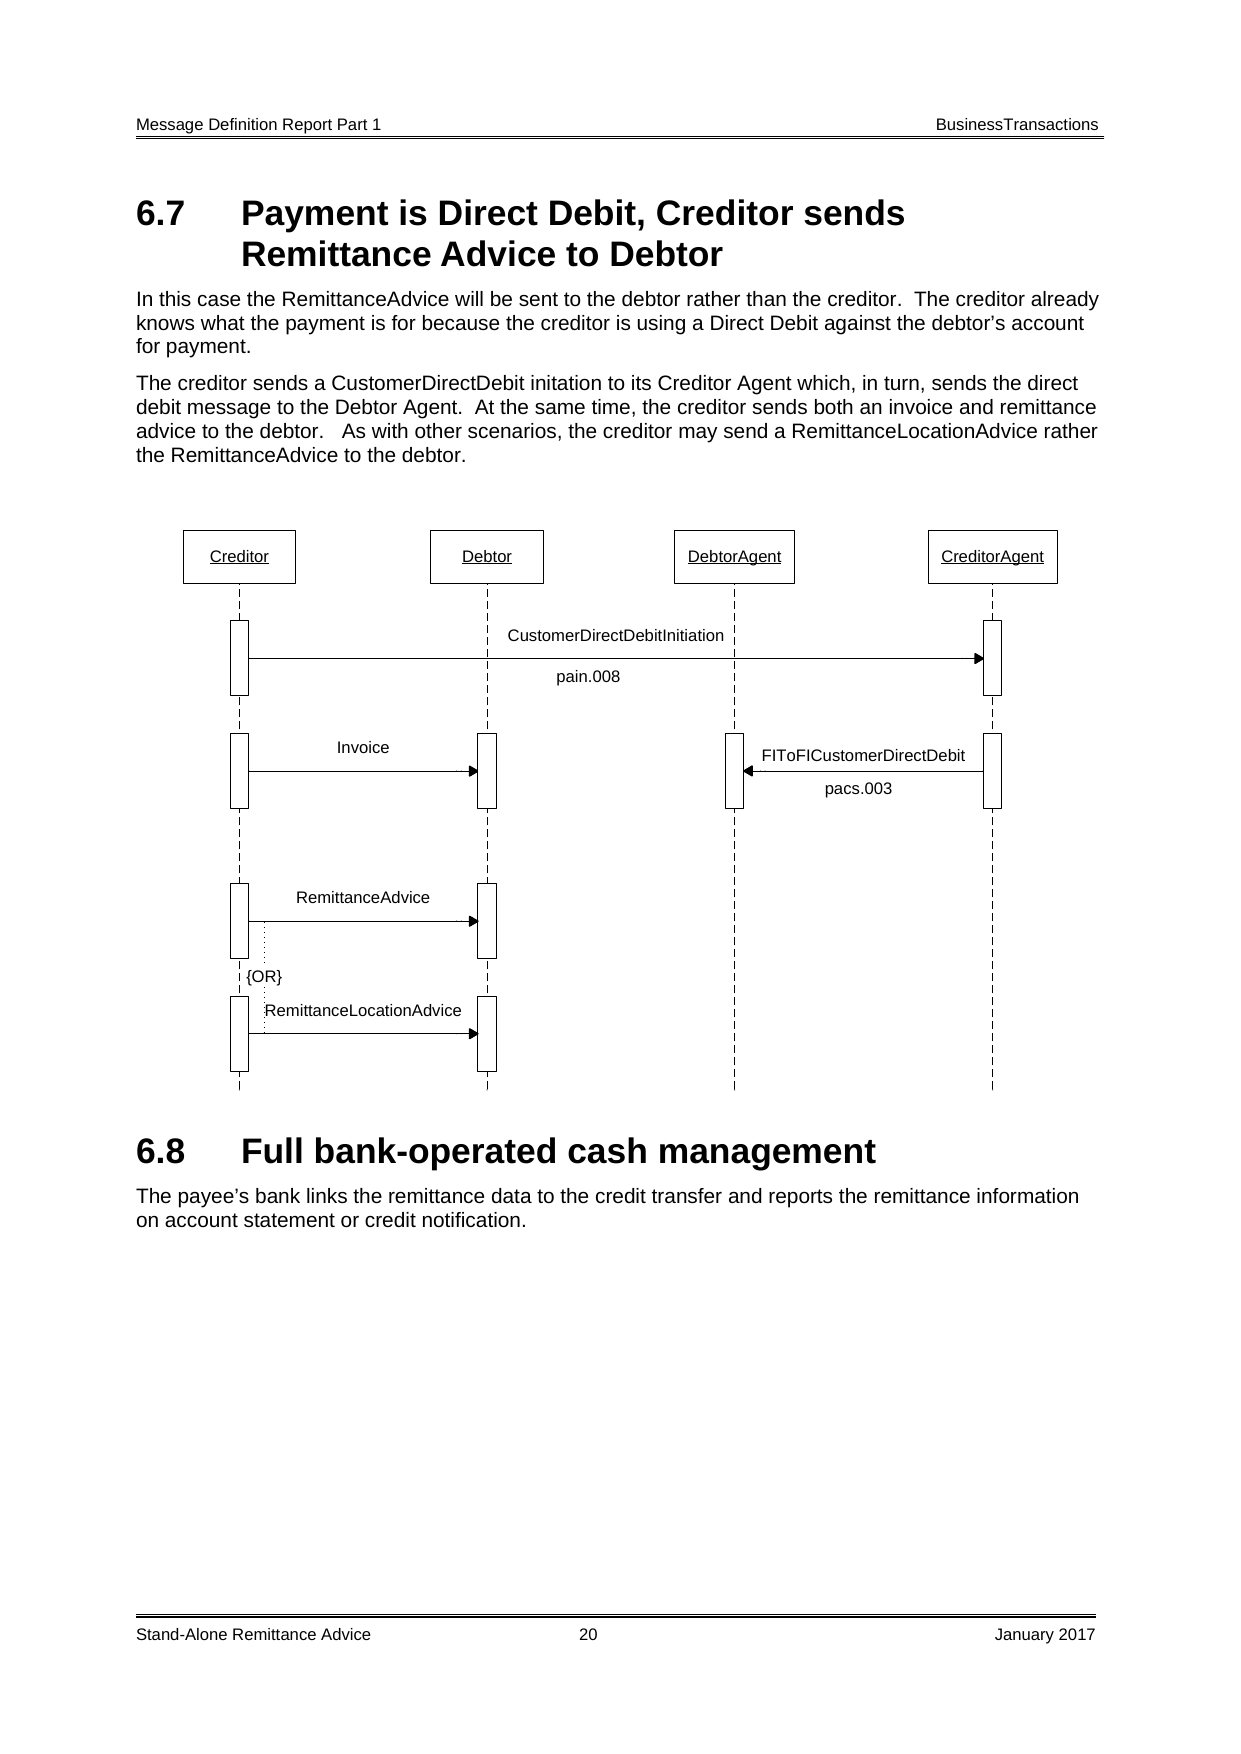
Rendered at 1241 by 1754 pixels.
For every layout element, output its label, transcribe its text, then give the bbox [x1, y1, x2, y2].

text The payee’s bank links the remittance data to the credit transfer and reports the remittance information on account statement or credit notification. [136, 1183, 1104, 1231]
text In this case the RemittanceAdvice will be sent to the debtor rather than the creditor. The creditor already knows what the payment is for because the creditor is using a Direct Debit against the debtor’s account for payment. [136, 286, 1104, 358]
subtitle Payment is Direct Debit, Creditor sends Remittance Advice to Debtor [136, 192, 1104, 274]
subtitle Full bank-operated cash management [136, 1130, 1104, 1171]
text The creditor sends a CustomerDirectDebit initation to its Creditor Agent which, in turn, sends the direct debit message to the Debtor Agent. At the same time, the creditor sends both an invoice and remittance advice to the debtor. As with other scenarios, the creditor may send a RemittanceLocationAdvice rather the RemittanceAdvice to the debtor. [136, 371, 1104, 467]
